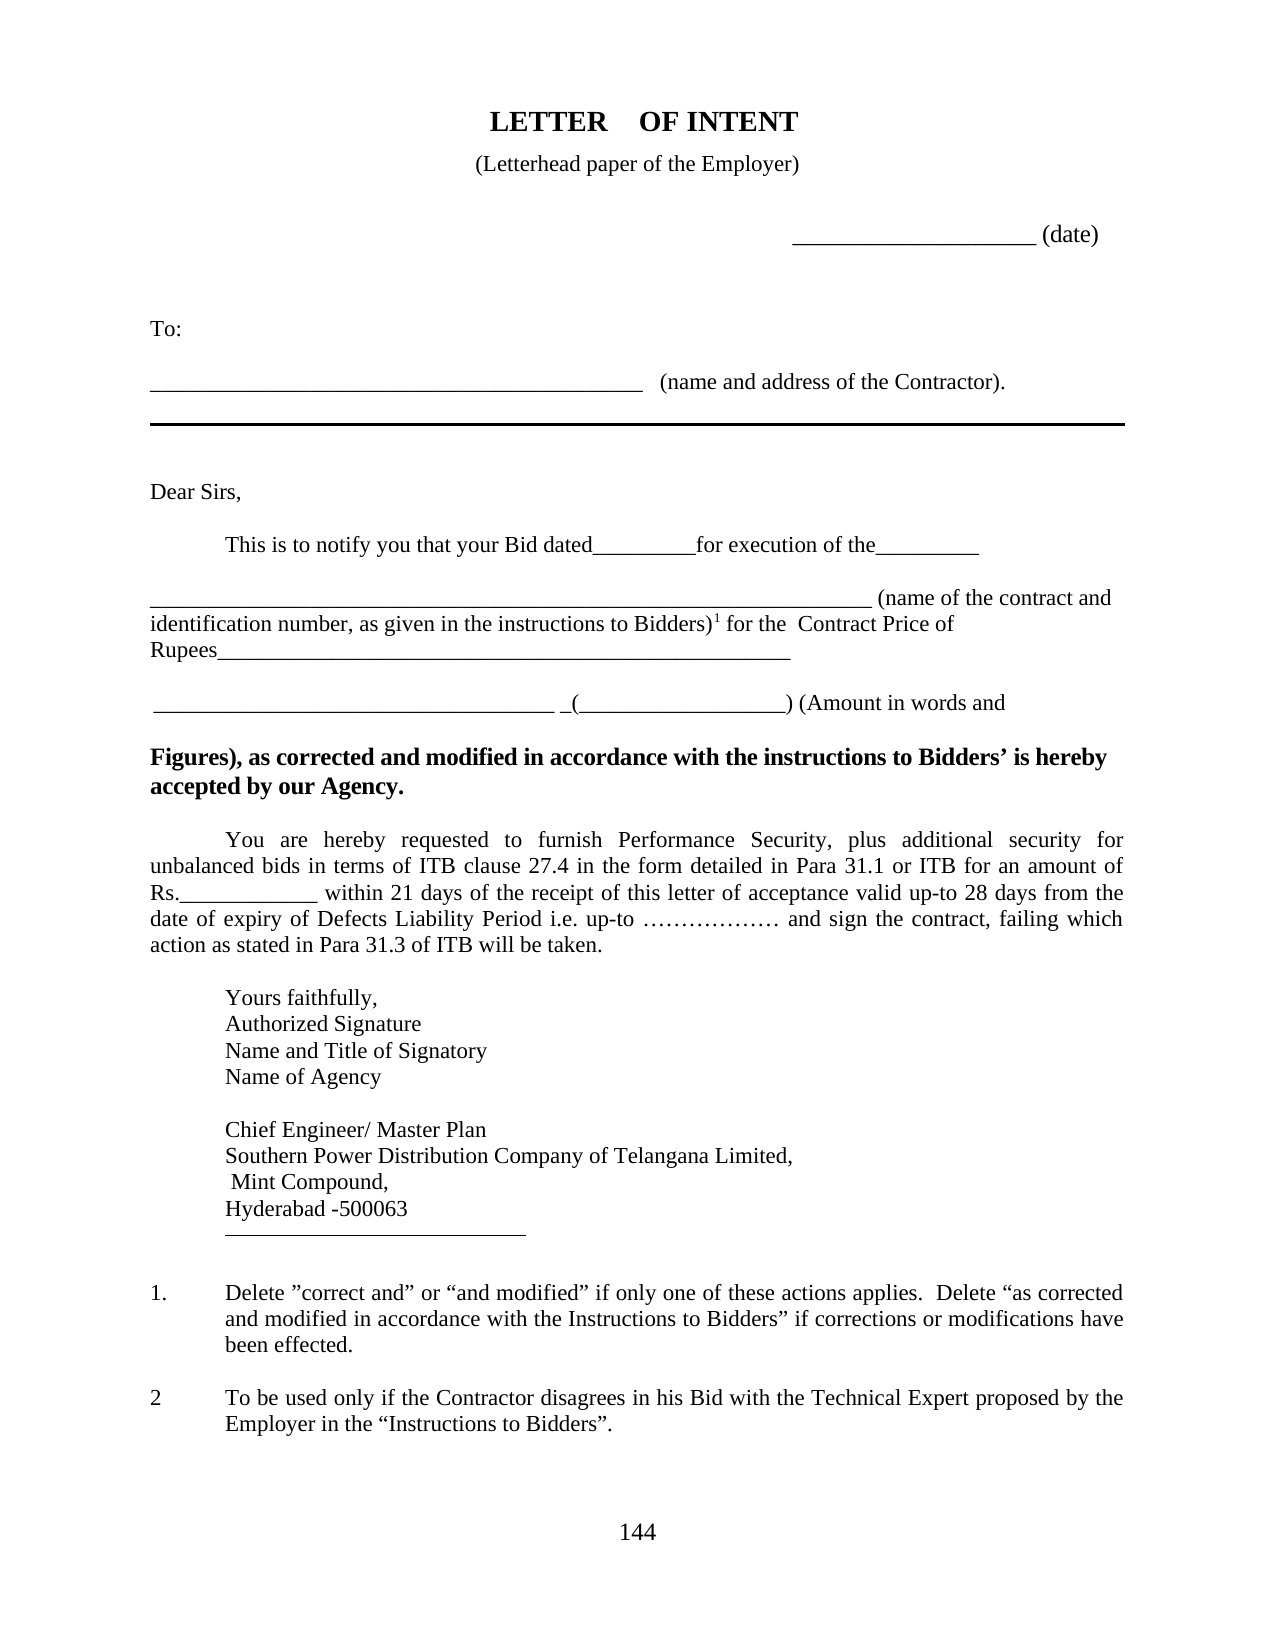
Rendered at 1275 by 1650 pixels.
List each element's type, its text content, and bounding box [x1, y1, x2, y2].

text Yours faithfully, [150, 984, 1125, 1010]
text Authorized Signature [150, 1010, 1125, 1037]
text 2 To be used only if the Contractor disagrees in his Bid with the Technical Expert proposed by the Employer in the “Instructions to Bidders”. [150, 1384, 1125, 1437]
text -500063 [150, 1195, 1125, 1221]
text _______________________________________________________________ (name of the contract and identification number, as given in the instructions to Bidders)1 for the Contract Price of Rupees__________________________________________________ [150, 584, 1125, 663]
text Name and Title of Signatory [150, 1037, 1125, 1063]
text (Letterhead paper of the Employer) [150, 150, 1125, 176]
text You are hereby requested to furnish Performance Security, plus additional security for unbalanced bids in terms of ITB clause 27.4 in the form detailed in Para 31.1 or ITB for an amount of Rs.____________ within 21 days of the receipt of this letter of acceptance valid up-to 28 days from the date of expiry of Defects Liability Period i.e. up-to ……………… and sign the contract, failing which action as stated in Para 31.3 of ITB will be taken. [150, 826, 1125, 958]
text Name of Agency [150, 1063, 1125, 1089]
text Figures), as corrected and modified in accordance with the instructions to Bidders’ is hereby accepted by our Agency. [150, 742, 1125, 799]
text Mint Compound, [150, 1168, 1125, 1195]
text This is to notify you that your Bid dated_________for execution of the_________ [150, 531, 1125, 557]
text 1. Delete ”correct and” or “and modified” if only one of these actions applies. Delete “as corrected and modified in accordance with the Instructions to Bidders” if corrections or modifications have been effected. [150, 1279, 1125, 1358]
text Southern Power Distribution Company of Telangana Limited, [150, 1142, 1125, 1168]
text Chief Engineer/ Master Plan [150, 1116, 1125, 1142]
text Dear Sirs, [150, 478, 1125, 505]
text To: [150, 315, 1125, 341]
text ___________________________________ _(__________________) (Amount in words and [150, 689, 1125, 716]
text ____________________ (date) [792, 219, 1125, 248]
text ___________________________________________ (name and address of the Contractor). [150, 368, 1125, 394]
text LETTER OF INTENT [225, 104, 1125, 137]
